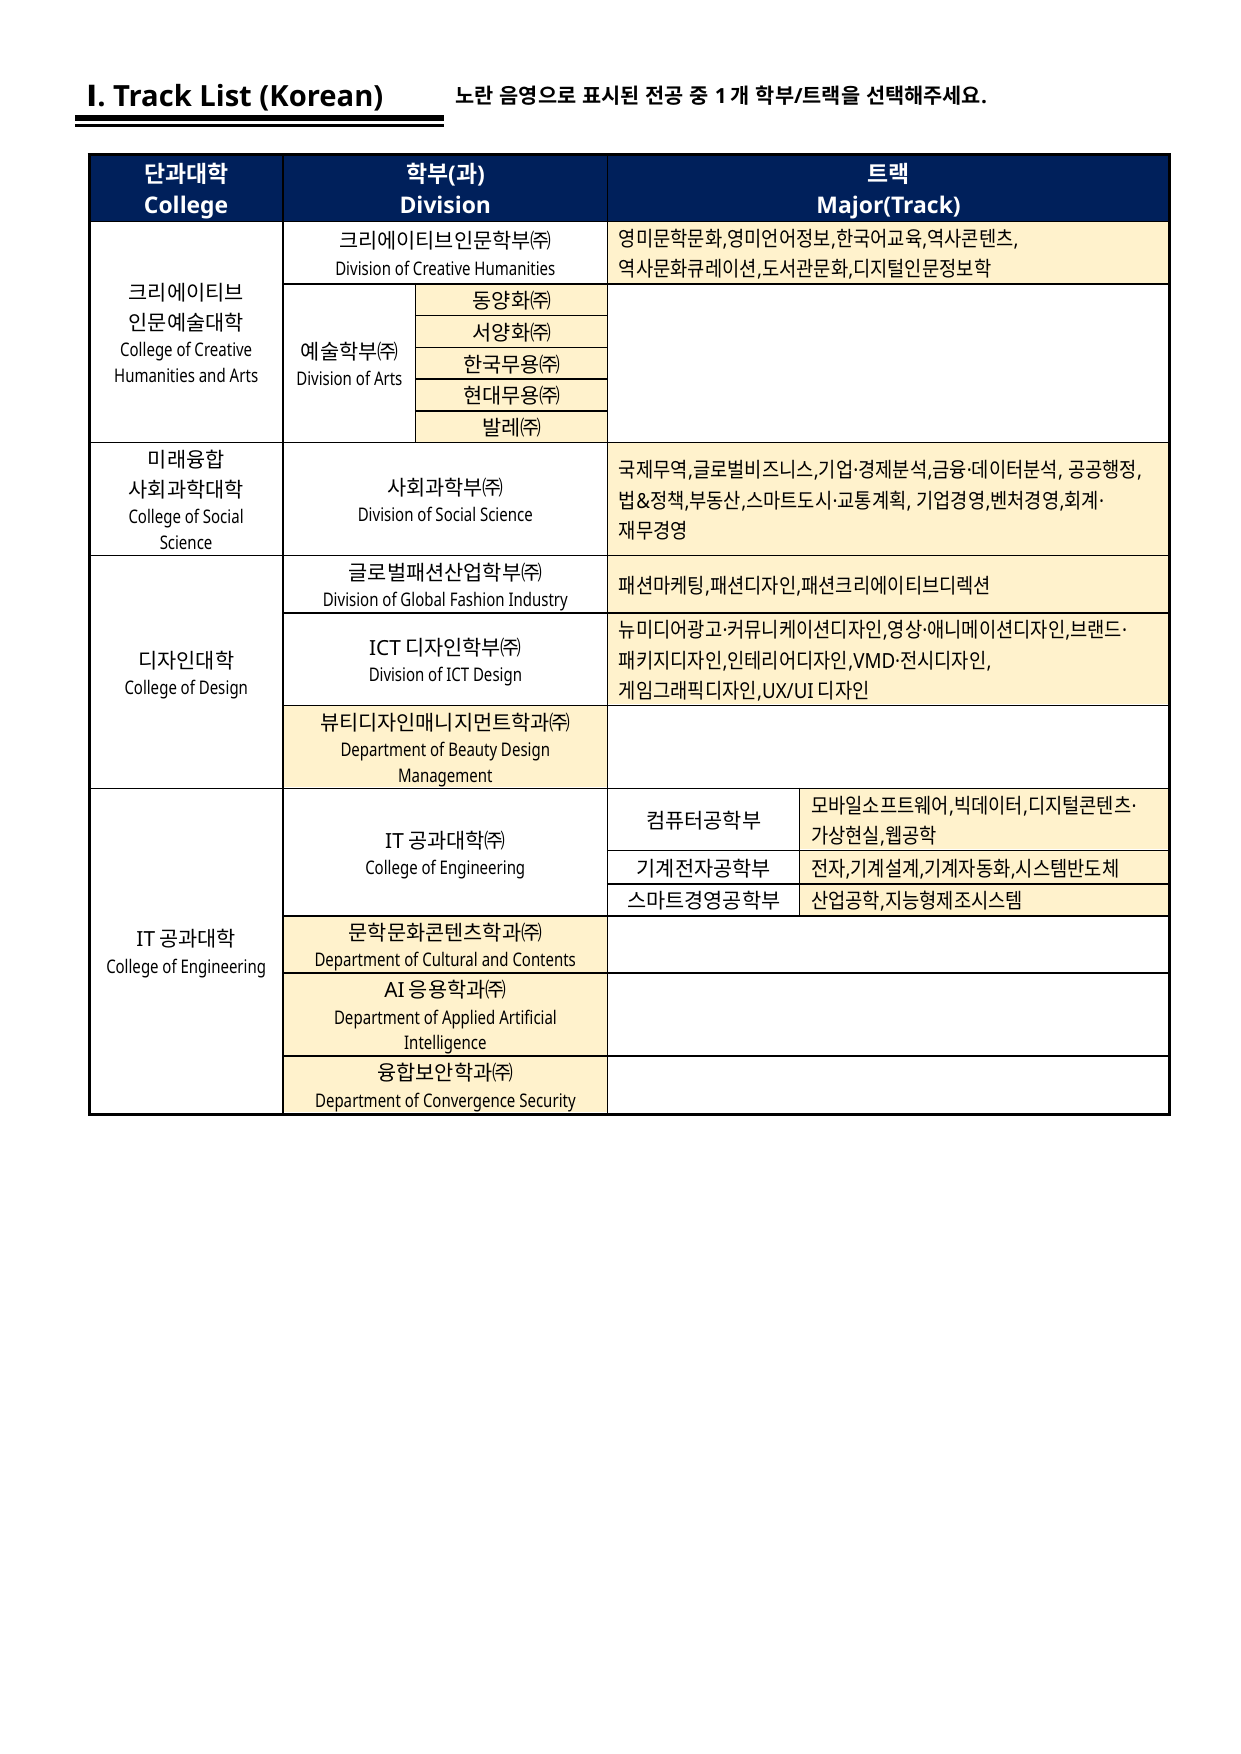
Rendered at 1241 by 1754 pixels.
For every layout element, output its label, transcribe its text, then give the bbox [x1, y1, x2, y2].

table_cell 모바일소프트웨어,빅데이터,디지털콘텐츠·가상현실,웹공학 [800, 789, 1168, 849]
table_cell IT공과대학㈜ College of Engineering [284, 789, 607, 915]
table_cell 한국무용㈜ [416, 348, 607, 378]
table_cell 사회과학부㈜ Division of Social Science [284, 443, 607, 555]
table_header 노란 음영으로 표시된 전공 중 1개 학부/트랙을 선택해주세요. [444, 75, 1164, 115]
table_header 학부(과) Division [284, 156, 607, 221]
table_cell 크리에이티브인문학부㈜ Division of Creative Humanities [284, 222, 607, 283]
table_cell 국제무역,글로벌비즈니스,기업·경제분석,금융·데이터분석, 공공행정,법&정책,부동산,스마트도시·교통계획, 기업경영,벤처경영,회계·재무경영 [608, 443, 1168, 555]
table_cell 예술학부㈜ Division of Arts [284, 285, 415, 442]
table_cell AI응용학과㈜ Department of Applied Artificial Intelligence [284, 974, 607, 1055]
table_cell 디자인대학 College of Design [91, 556, 282, 787]
table_cell 뷰티디자인매니지먼트학과㈜ Department of Beauty Design Management [284, 706, 607, 787]
table_cell [608, 974, 1168, 1055]
table_cell 서양화㈜ [416, 316, 607, 346]
table_cell 기계전자공학부 [608, 851, 799, 883]
table_cell [608, 917, 1168, 972]
table_cell 컴퓨터공학부 [608, 789, 799, 849]
table_cell 전자,기계설계,기계자동화,시스템반도체 [800, 851, 1168, 883]
table_cell 미래융합 사회과학대학 College of Social Science [91, 443, 282, 555]
table_header 단과대학 College [91, 156, 282, 221]
table_cell 융합보안학과㈜ Department of Convergence Security [284, 1057, 607, 1112]
table_cell 영미문학문화,영미언어정보,한국어교육,역사콘텐츠, 역사문화큐레이션,도서관문화,디지털인문정보학 [608, 222, 1168, 283]
table_cell IT공과대학 College of Engineering [91, 789, 282, 1112]
table_cell 뉴미디어광고·커뮤니케이션디자인,영상·애니메이션디자인,브랜드·패키지디자인,인테리어디자인,VMD·전시디자인,게임그래픽디자인,UX/UI디자인 [608, 614, 1168, 704]
table_header 트랙 Major(Track) [608, 156, 1168, 221]
table_cell 동양화㈜ [416, 285, 607, 315]
table_cell ICT디자인학부㈜ Division of ICT Design [284, 614, 607, 704]
table_cell 산업공학,지능형제조시스템 [800, 885, 1168, 915]
table_cell 현대무용㈜ [416, 380, 607, 410]
table_cell 패션마케팅,패션디자인,패션크리에이티브디렉션 [608, 556, 1168, 612]
table_cell 크리에이티브 인문예술대학 College of Creative Humanities and Arts [91, 222, 282, 442]
table_cell [608, 706, 1168, 787]
table_cell 발레㈜ [416, 412, 607, 442]
table_cell [608, 285, 1168, 442]
table_cell 문학문화콘텐츠학과㈜ Department of Cultural and Contents [284, 917, 607, 972]
table_header Ⅰ. Track List (Korean) [75, 75, 444, 115]
table_cell 스마트경영공학부 [608, 885, 799, 915]
table_cell 글로벌패션산업학부㈜ Division of Global Fashion Industry [284, 556, 607, 612]
table_cell [608, 1057, 1168, 1112]
